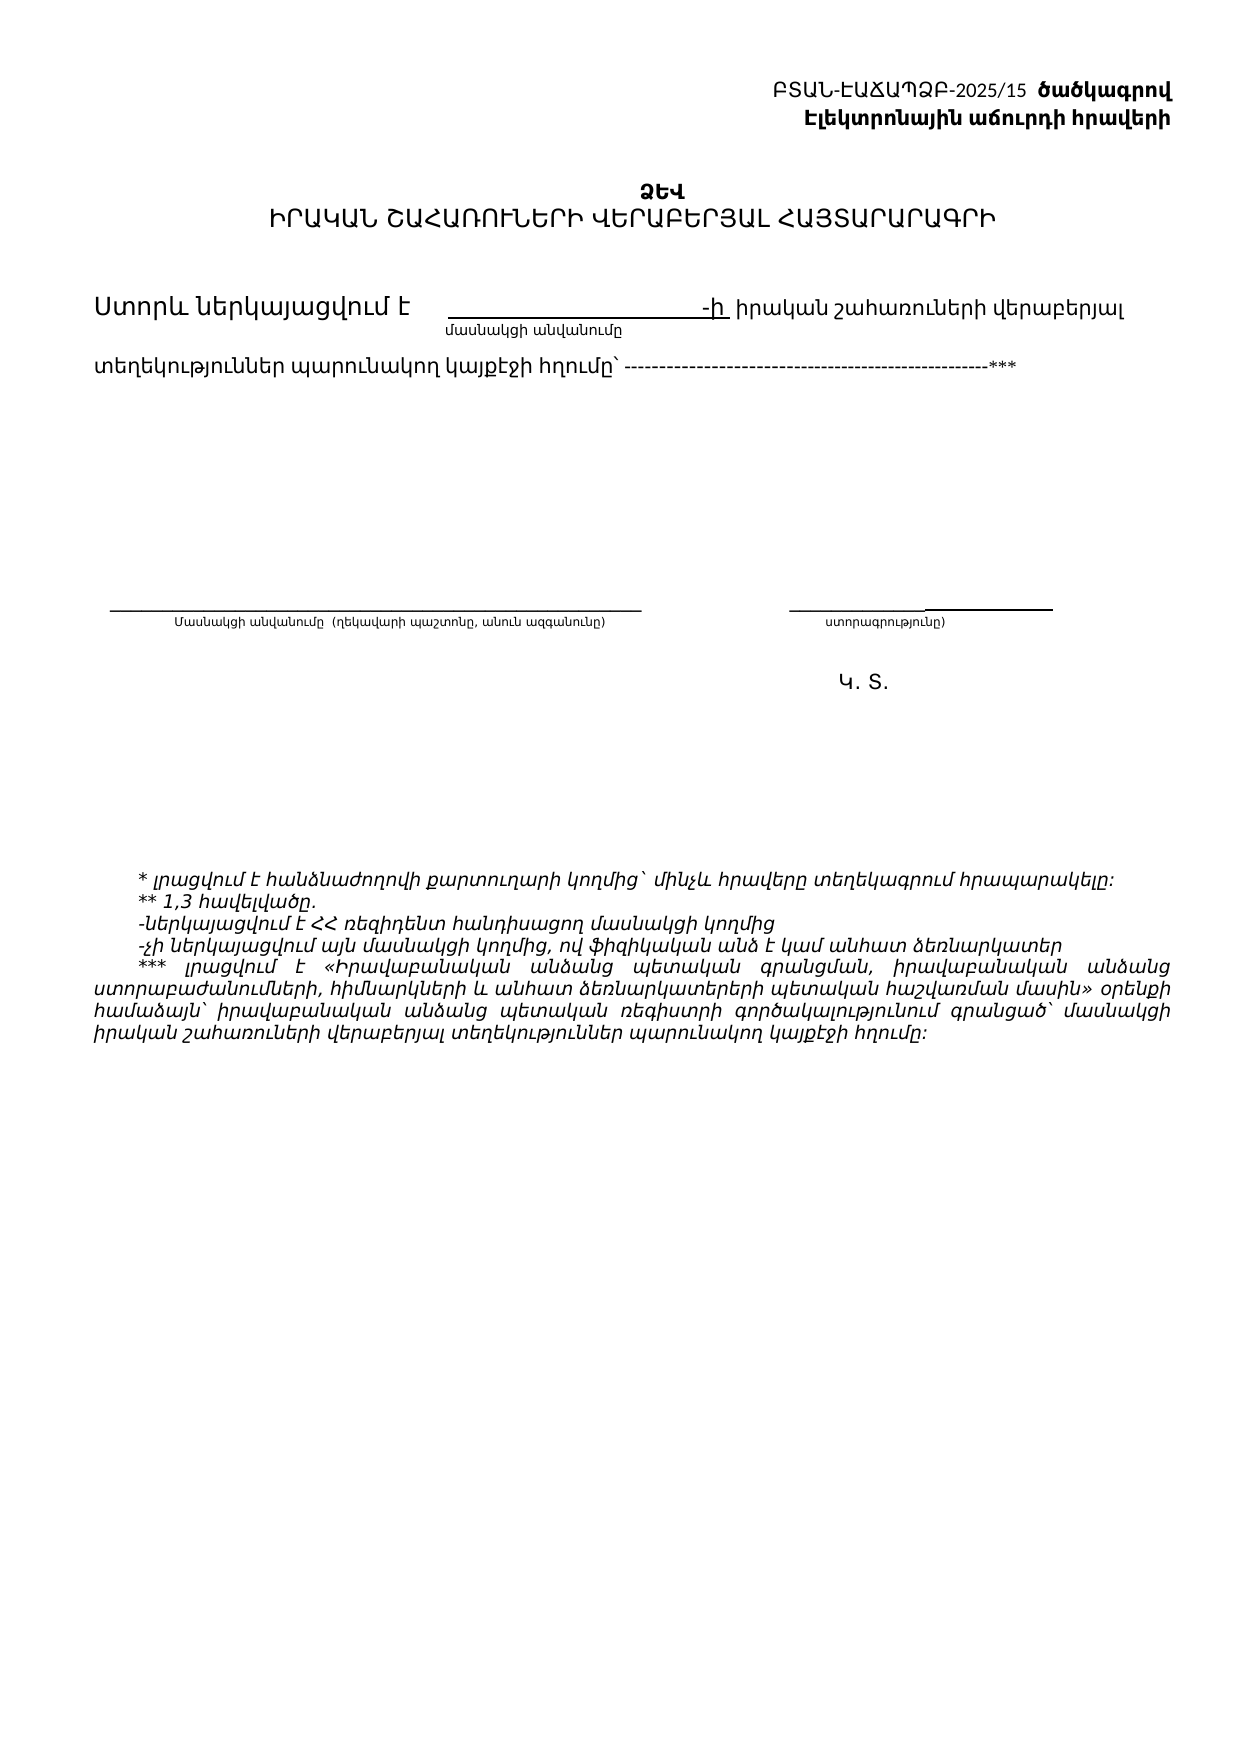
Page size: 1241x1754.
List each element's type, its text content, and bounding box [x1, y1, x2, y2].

text -չի ներկայացվում այն մասնակցի կողմից, ով ֆիզիկական անձ է կամ անհատ ձեռնարկատեր [94, 934, 1171, 956]
text Կ. Տ. [94, 670, 1171, 694]
text *** լրացվում է «Իրավաբանական անձանց պետական գրանցման, իրավաբանական անձանց ստորաբաժանումների, հիմնարկների և անհատ ձեռնարկատերերի պետական հաշվառման մասին» օրենքի համաձայն՝ իրավաբանական անձանց պետական ռեգիստրի գործակալությունում գրանցած՝ մասնակցի իրական շահառուների վերաբերյալ տեղեկություններ պարունակող կայքէջի հղումը: [94, 956, 1171, 1044]
text -ներկայացվում է ՀՀ ռեզիդենտ հանդիսացող մասնակցի կողմից [94, 913, 1171, 934]
text Էլեկտրոնային աճուրդի հրավերի [94, 103, 1171, 132]
text ԻՐԱԿԱՆ ՇԱՀԱՌՈՒՆԵՐԻ ՎԵՐԱԲԵՐՅԱԼ ՀԱՅՏԱՐԱՐԱԳՐԻ [94, 205, 1171, 234]
text մասնակցի անվանումը [94, 322, 1171, 351]
text ** 1,3 հավելվածը․ [94, 891, 1171, 913]
text ___________________________________________________ _____________ Մասնակցի անվանումը (ղեկավարի պաշտոնը, անուն ազգանունը) ստորագրությունը) [94, 588, 1171, 641]
text ՁԵՎ [94, 180, 1171, 205]
text Ստորև ներկայացվում է -ի իրական շահառուների վերաբերյալ [94, 292, 1171, 322]
text տեղեկություններ պարունակող կայքէջի հղումը՝ ----------------------------------------------------*** [94, 351, 1171, 379]
text ԲՏԱՆ-ԷԱՃԱՊՁԲ-2025/15 ծածկագրով [94, 75, 1171, 103]
text * լրացվում է հանձնաժողովի քարտուղարի կողմից` մինչև հրավերը տեղեկագրում հրապարակելը: [94, 869, 1171, 891]
